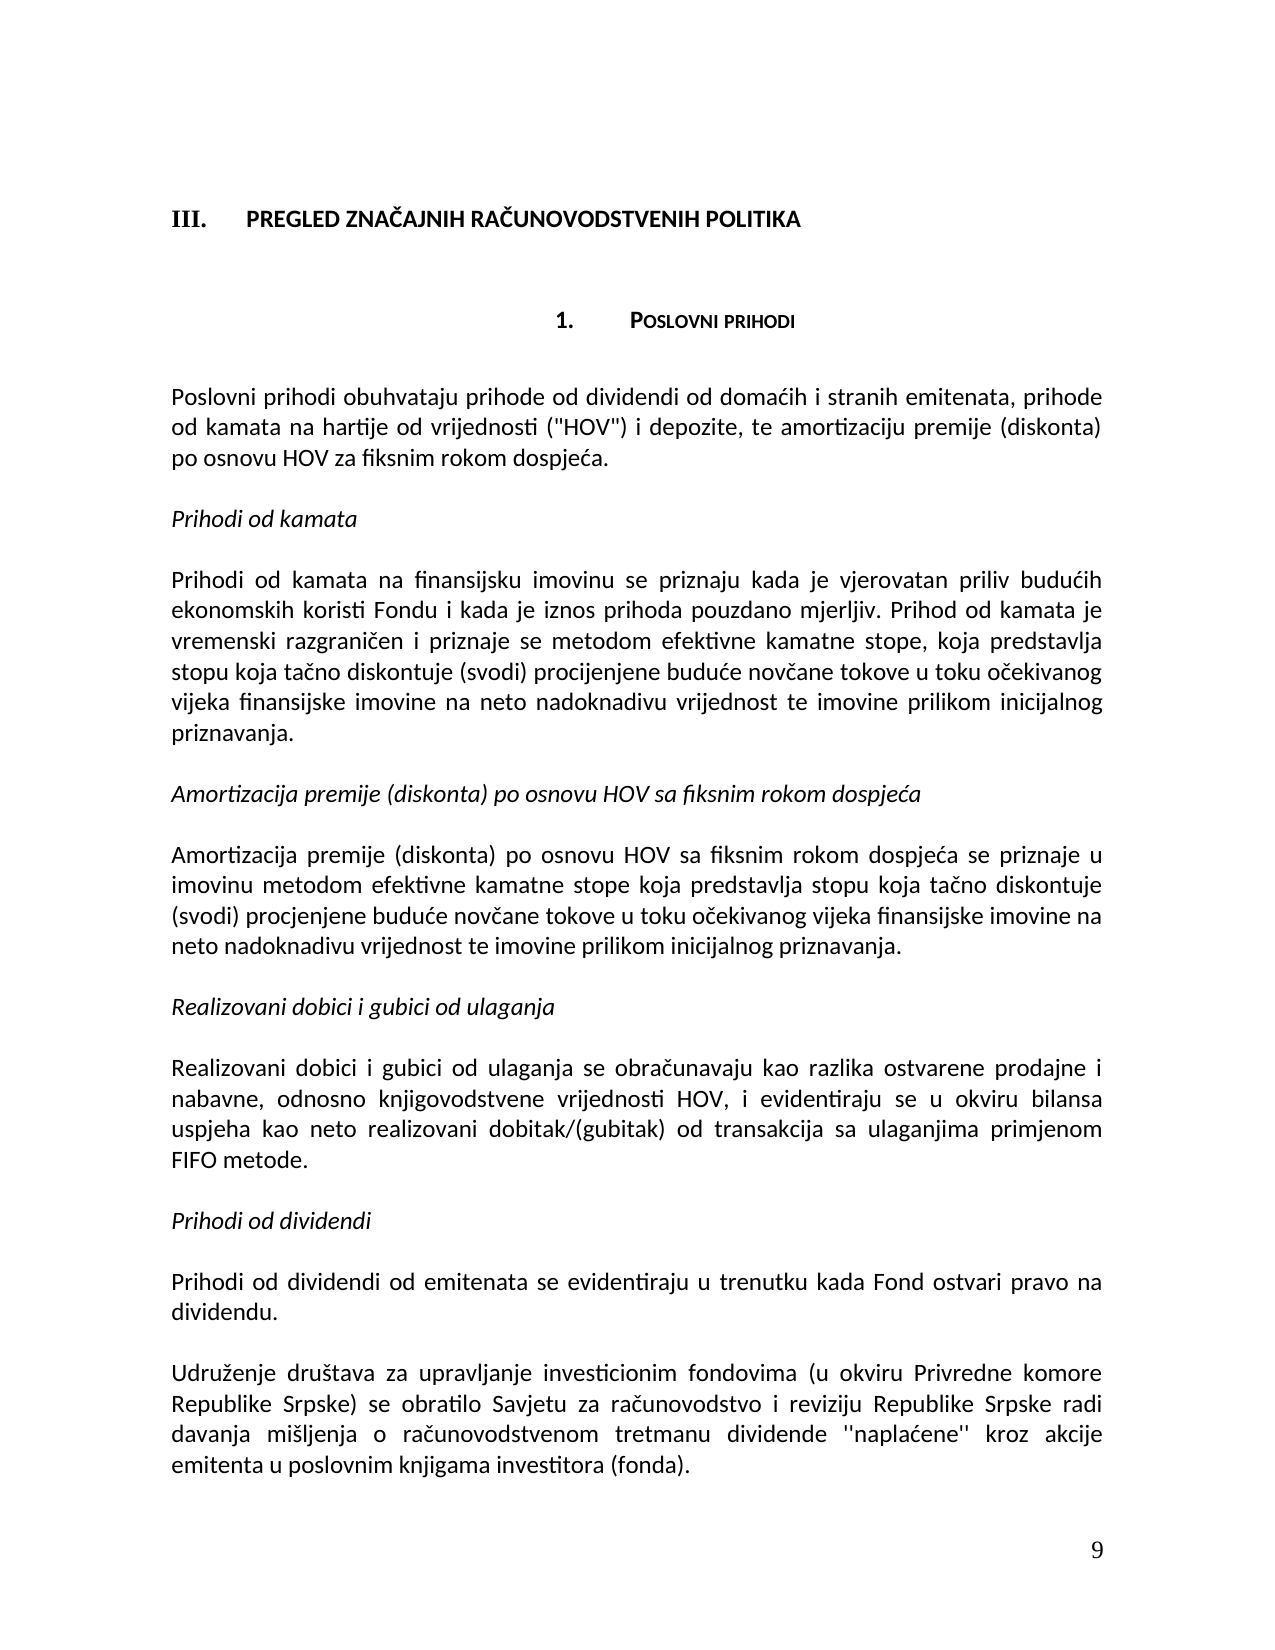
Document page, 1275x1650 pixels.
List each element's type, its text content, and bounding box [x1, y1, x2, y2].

subtitle Poslovni prihodi [246, 305, 1104, 335]
text Amortizacija premije (diskonta) po osnovu HOV sa fiksnim rokom dospjeća [171, 778, 1104, 808]
text Prihodi od dividendi od emitenata se evidentiraju u trenutku kada Fond ostvari pravo na dividendu. [171, 1266, 1104, 1327]
subtitle PREGLED ZNAČAJNIH RAČUNOVODSTVENIH POLITIKA [171, 203, 1104, 234]
text Prihodi od kamata na finansijsku imovinu se priznaju kada je vjerovatan priliv budućih ekonomskih koristi Fondu i kada je iznos prihoda pouzdano mjerljiv. Prihod od kamata je vremenski razgraničen i priznaje se metodom efektivne kamatne stope, koja predstavlja stopu koja tačno diskontuje (svodi) procijenjene buduće novčane tokove u toku očekivanog vijeka finansijske imovine na neto nadoknadivu vrijednost te imovine prilikom inicijalnog priznavanja. [171, 564, 1104, 747]
text Poslovni prihodi obuhvataju prihode od dividendi od domaćih i stranih emitenata, prihode od kamata na hartije od vrijednosti ("HOV") i depozite, te amortizaciju premije (diskonta) po osnovu HOV za fiksnim rokom dospjeća. [171, 381, 1104, 472]
text Prihodi od kamata [171, 503, 1104, 533]
text Amortizacija premije (diskonta) po osnovu HOV sa fiksnim rokom dospjeća se priznaje u imovinu metodom efektivne kamatne stope koja predstavlja stopu koja tačno diskontuje (svodi) procjenjene buduće novčane tokove u toku očekivanog vijeka finansijske imovine na neto nadoknadivu vrijednost te imovine prilikom inicijalnog priznavanja. [171, 839, 1104, 961]
text Realizovani dobici i gubici od ulaganja se obračunavaju kao razlika ostvarene prodajne i nabavne, odnosno knjigovodstvene vrijednosti HOV, i evidentiraju se u okviru bilansa uspjeha kao neto realizovani dobitak/(gubitak) od transakcija sa ulaganjima primjenom FIFO metode. [171, 1052, 1104, 1174]
text Realizovani dobici i gubici od ulaganja [171, 991, 1104, 1022]
text Udruženje društava za upravljanje investicionim fondovima (u okviru Privredne komore Republike Srpske) se obratilo Savjetu za računovodstvo i reviziju Republike Srpske radi davanja mišljenja o računovodstvenom tretmanu dividende ''naplaćene'' kroz akcije emitenta u poslovnim knjigama investitora (fonda). [171, 1358, 1104, 1480]
text Prihodi od dividendi [171, 1205, 1104, 1236]
